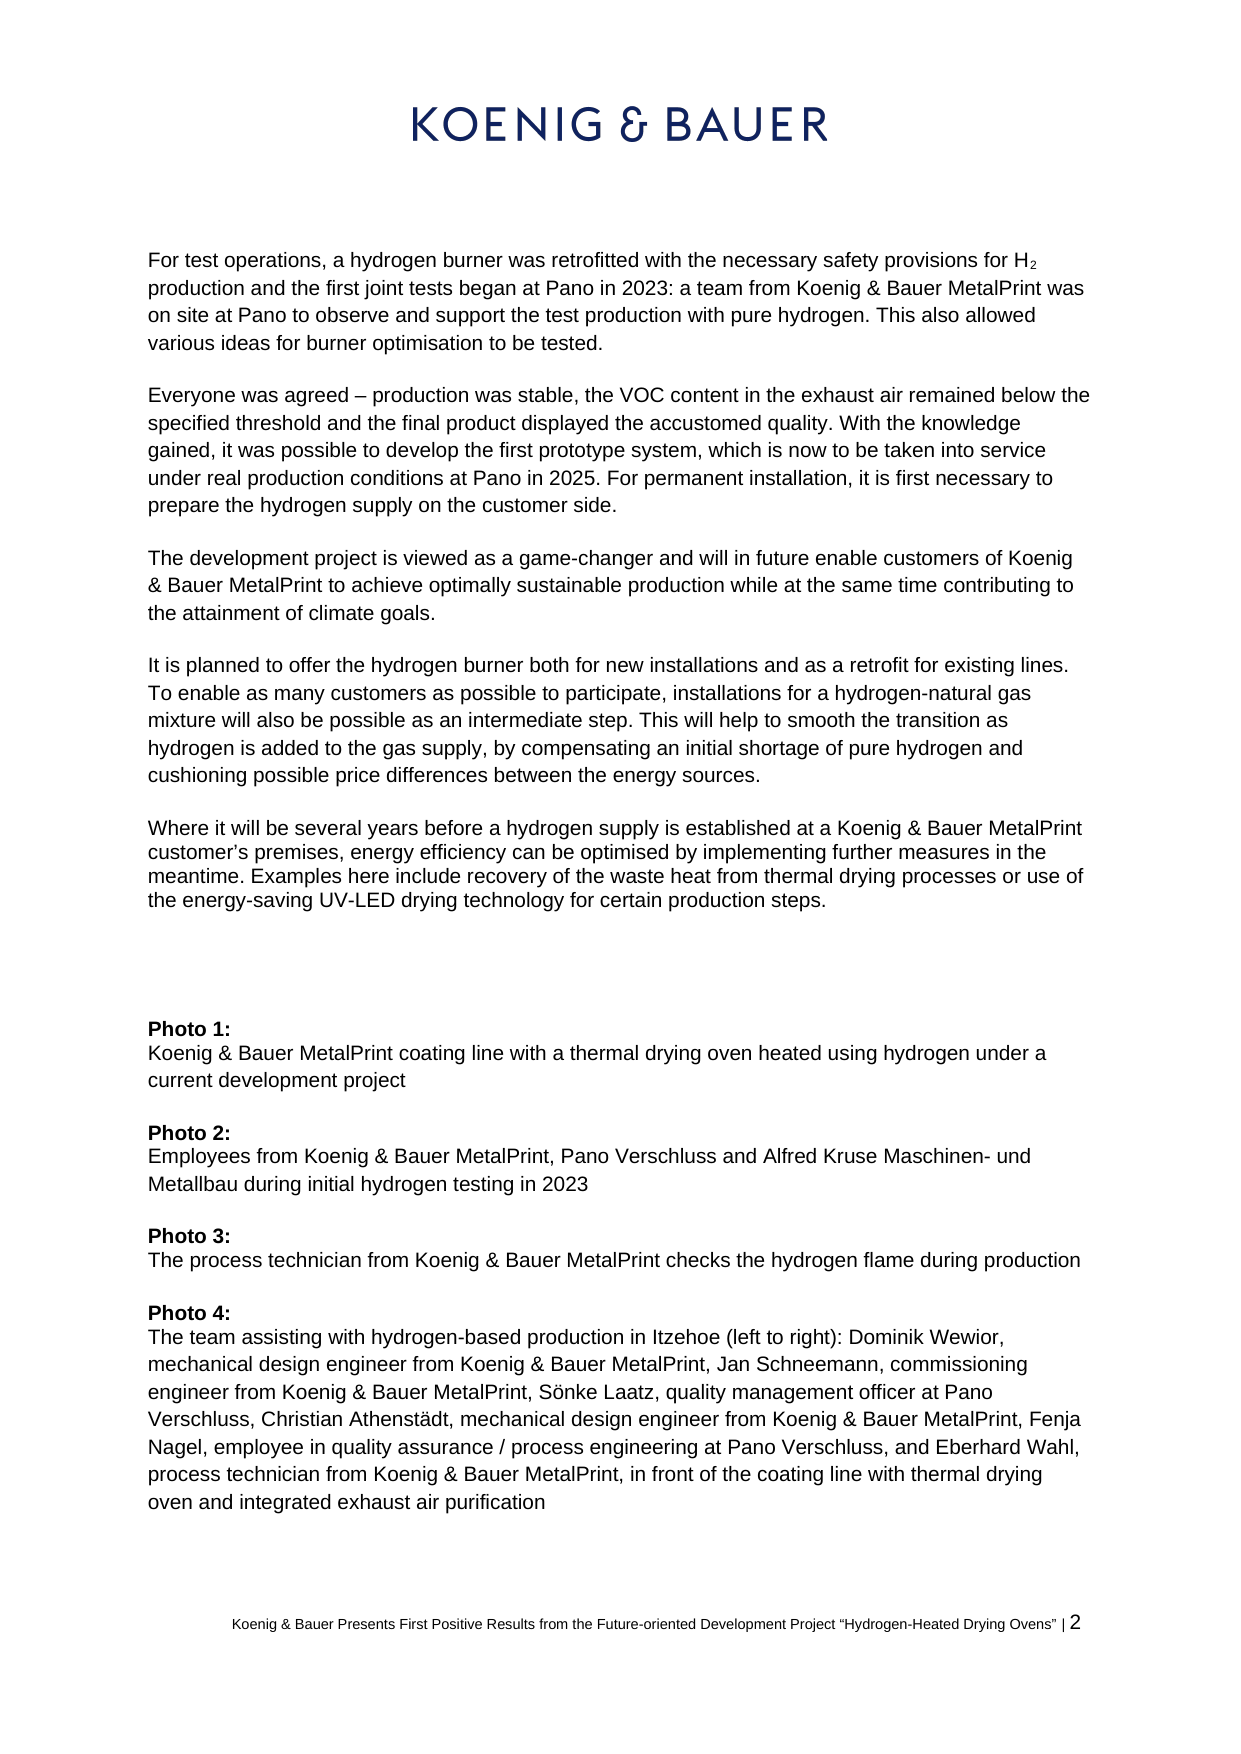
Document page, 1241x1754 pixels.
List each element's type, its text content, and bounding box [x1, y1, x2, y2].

subtitle Photo 3: [148, 1224, 1092, 1248]
text Everyone was agreed – production was stable, the VOC content in the exhaust air remained below the specified threshold and the final product displayed the accustomed quality. With the knowledge gained, it was possible to develop the first prototype system, which is now to be taken into service under real production conditions at Pano in 2025. For permanent installation, it is first necessary to prepare the hydrogen supply on the customer side. [148, 383, 1092, 517]
picture [413, 106, 828, 142]
text The development project is viewed as a game-changer and will in future enable customers of Koenig & Bauer MetalPrint to achieve optimally sustainable production while at the same time contributing to the attainment of climate goals. [148, 546, 1092, 624]
subtitle Photo 4: [148, 1301, 1092, 1325]
text The team assisting with hydrogen-based production in Itzehoe (left to right): Dominik Wewior, mechanical design engineer from Koenig & Bauer MetalPrint, Jan Schneemann, commissioning engineer from Koenig & Bauer MetalPrint, Sönke Laatz, quality management officer at Pano Verschluss, Christian Athenstädt, mechanical design engineer from Koenig & Bauer MetalPrint, Fenja Nagel, employee in quality assurance / process engineering at Pano Verschluss, and Eberhard Wahl, process technician from Koenig & Bauer MetalPrint, in front of the coating line with thermal drying oven and integrated exhaust air purification [148, 1325, 1092, 1514]
text The process technician from Koenig & Bauer MetalPrint checks the hydrogen flame during production [148, 1248, 1092, 1272]
text Employees from Koenig & Bauer MetalPrint, Pano Verschluss and Alfred Kruse Maschinen- und Metallbau during initial hydrogen testing in 2023 [148, 1144, 1092, 1196]
text For test operations, a hydrogen burner was retrofitted with the necessary safety provisions for H2 production and the first joint tests began at Pano in 2023: a team from Koenig & Bauer MetalPrint was on site at Pano to observe and support the test production with pure hydrogen. This also allowed various ideas for burner optimisation to be tested. [148, 248, 1092, 354]
text It is planned to offer the hydrogen burner both for new installations and as a retrofit for existing lines. To enable as many customers as possible to participate, installations for a hydrogen-natural gas mixture will also be possible as an intermediate step. This will help to smooth the transition as hydrogen is added to the gas supply, by compensating an initial shortage of pure hydrogen and cushioning possible price differences between the energy sources. [148, 653, 1092, 787]
text Where it will be several years before a hydrogen supply is established at a Koenig & Bauer MetalPrint customer’s premises, energy efficiency can be optimised by implementing further measures in the meantime. Examples here include recovery of the waste heat from thermal drying processes or use of the energy-saving UV-LED drying technology for certain production steps. [148, 816, 1092, 911]
subtitle Photo 1: [148, 1016, 1092, 1040]
subtitle Photo 2: [148, 1120, 1092, 1144]
text Koenig & Bauer MetalPrint coating line with a thermal drying oven heated using hydrogen under a current development project [148, 1040, 1092, 1092]
